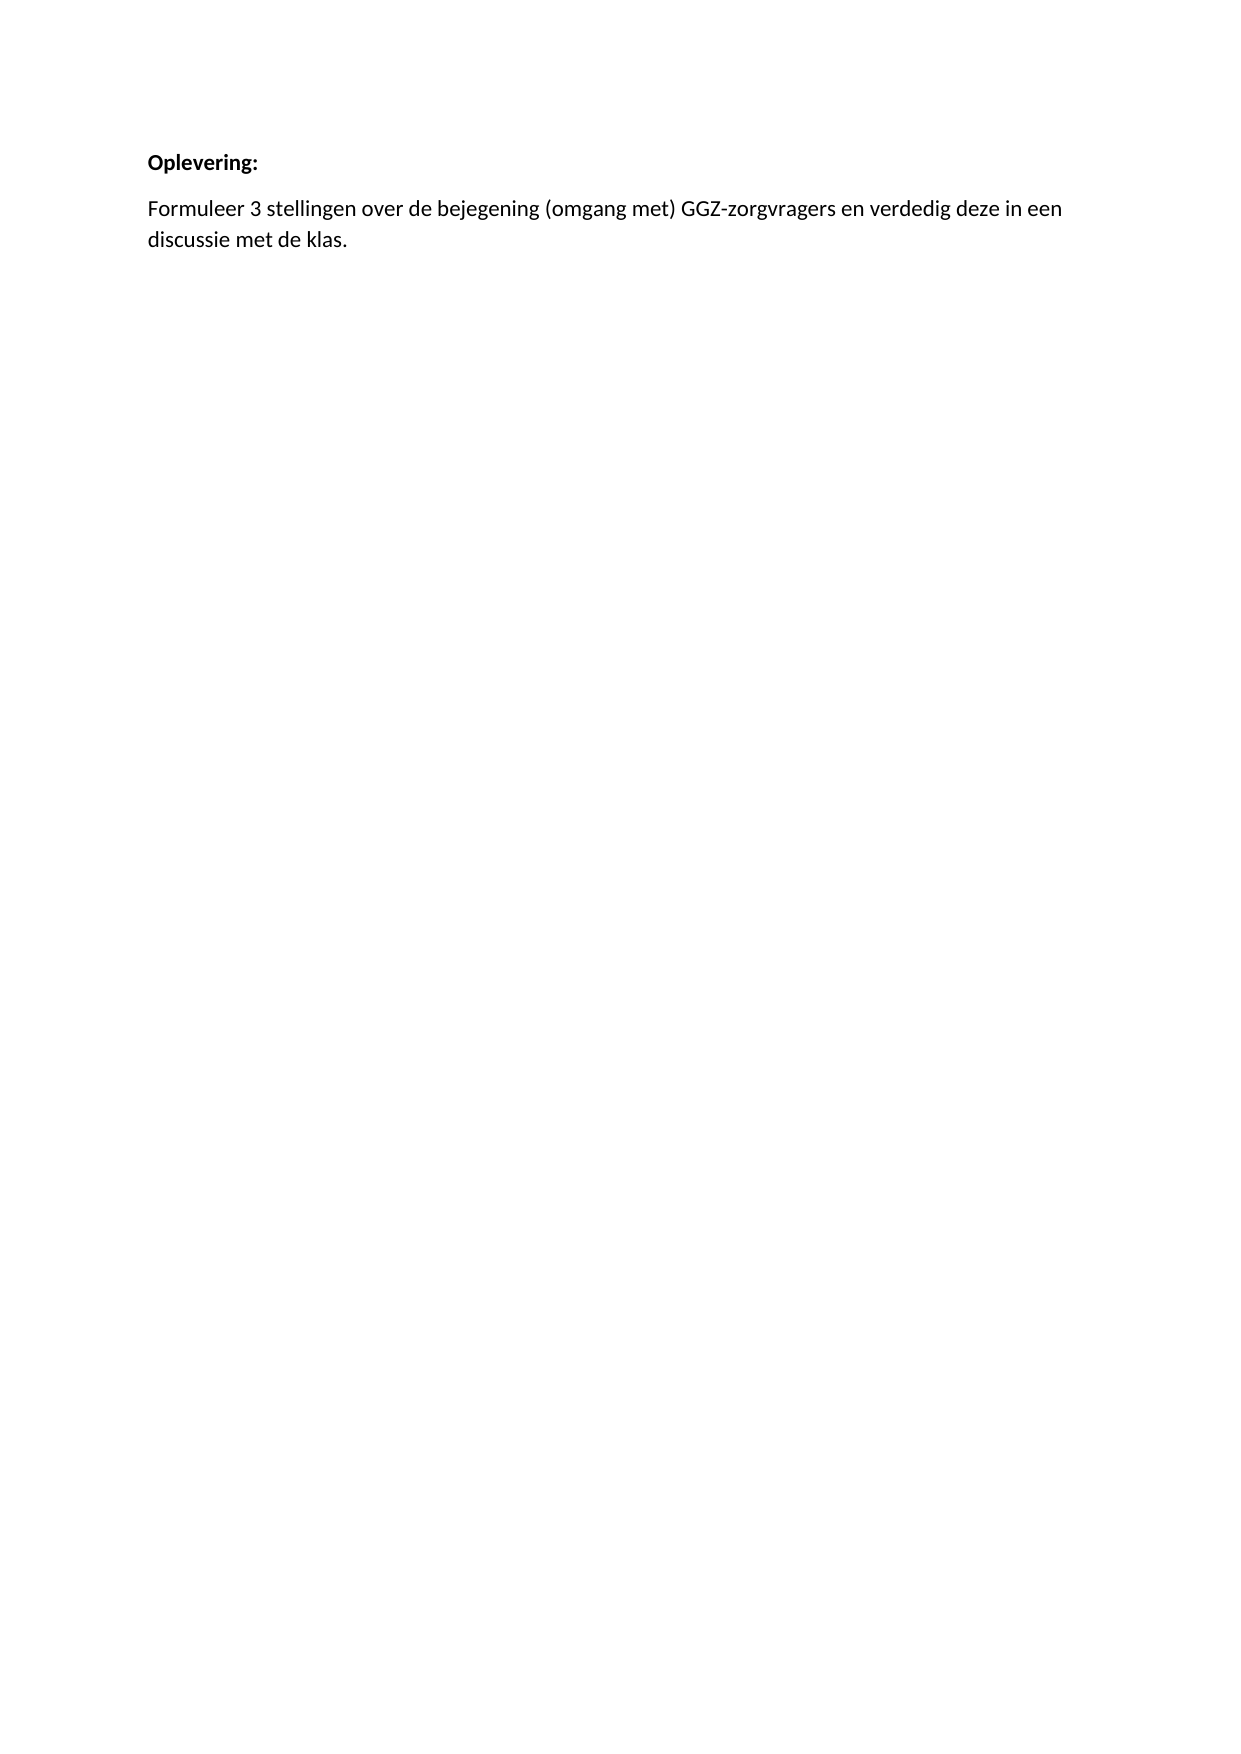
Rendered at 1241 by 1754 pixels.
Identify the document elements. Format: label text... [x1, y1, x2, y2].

text Oplevering: [148, 148, 1093, 176]
text Formuleer 3 stellingen over de bejegening (omgang met) GGZ-zorgvragers en verdedig deze in een discussie met de klas. [148, 194, 1093, 253]
